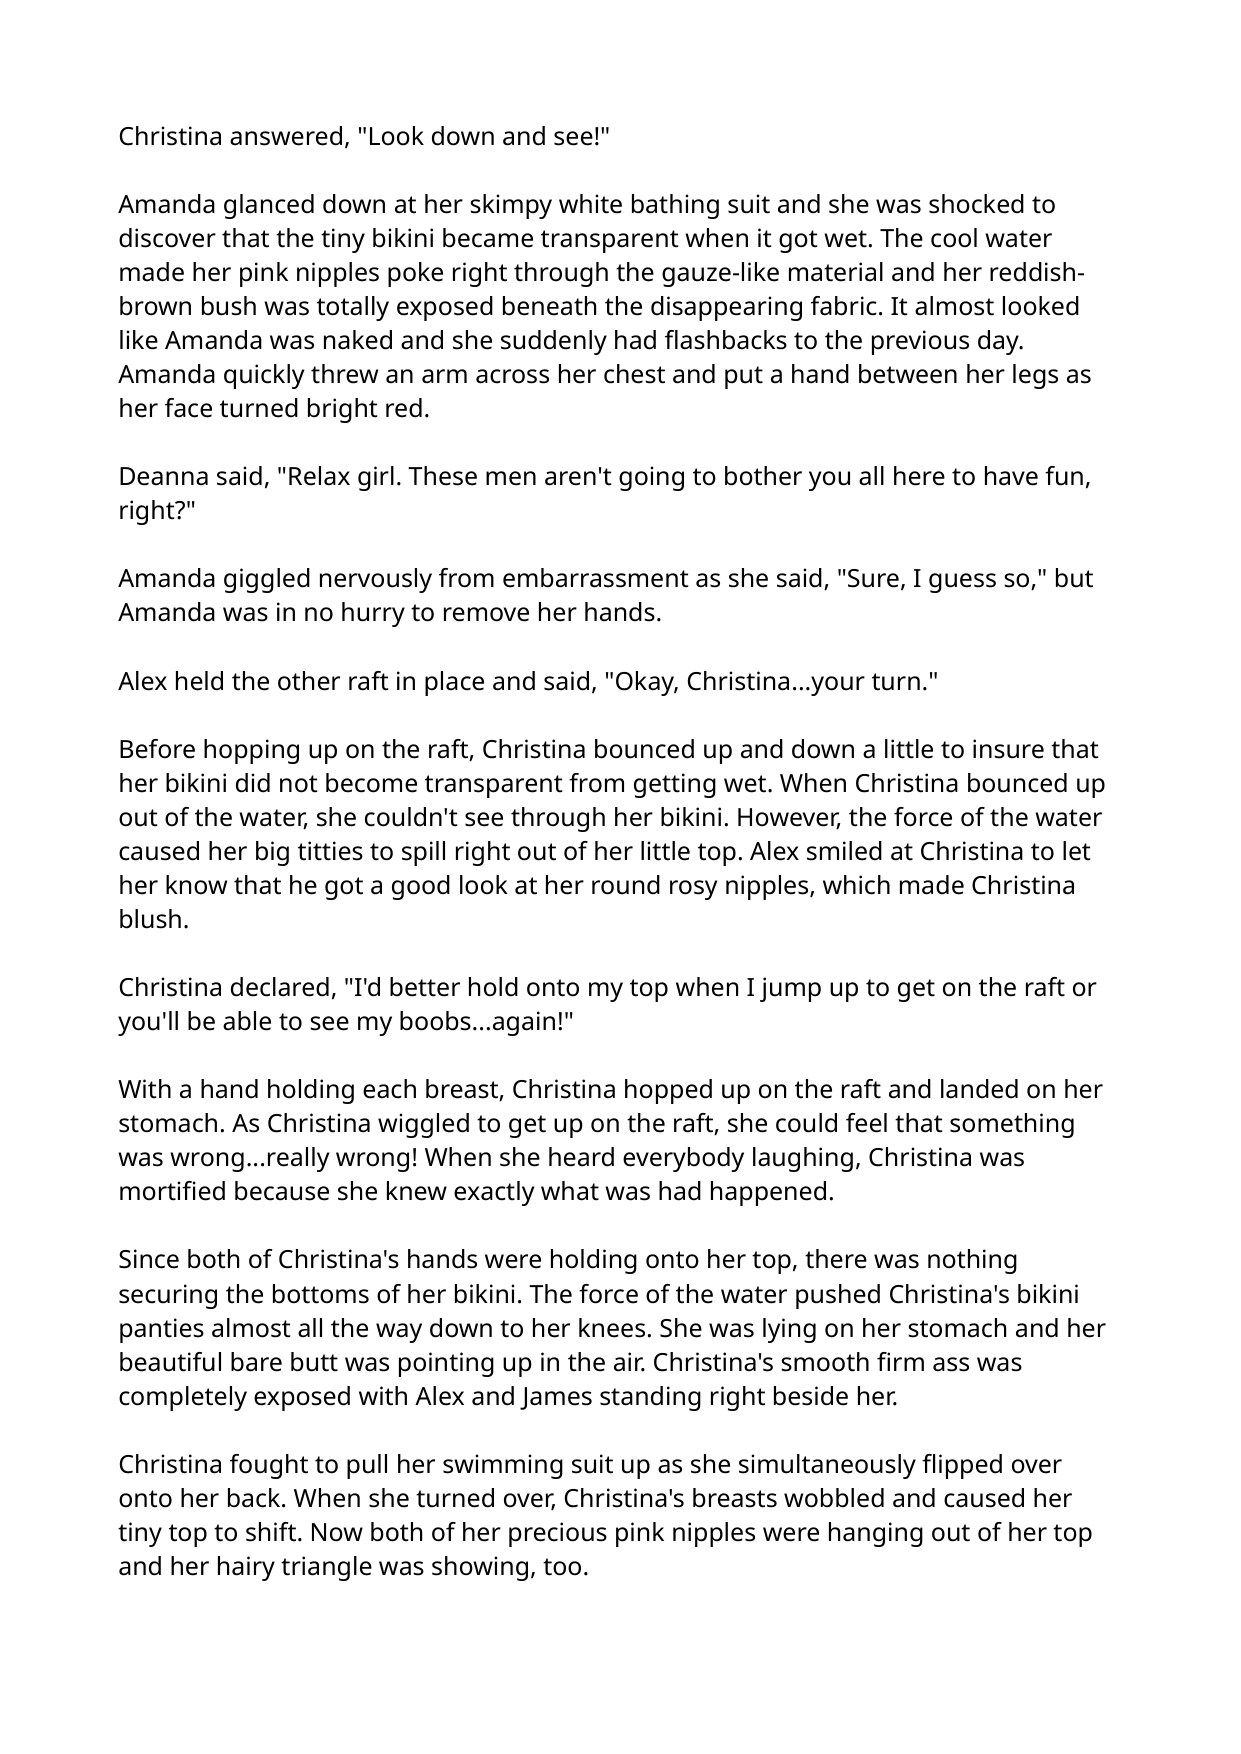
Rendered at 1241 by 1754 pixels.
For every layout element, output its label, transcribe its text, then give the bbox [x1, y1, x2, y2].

text With a hand holding each breast, Christina hopped up on the raft and landed on her stomach. As Christina wiggled to get up on the raft, she could feel that something was wrong...really wrong! When she heard everybody laughing, Christina was mortified because she knew exactly what was had happened. [118, 1072, 1122, 1208]
text Christina fought to pull her swimming suit up as she simultaneously flipped over onto her back. When she turned over, Christina's breasts wobbled and caused her tiny top to shift. Now both of her precious pink nipples were hanging out of her top and her hairy triangle was showing, too. [118, 1447, 1122, 1583]
text Christina answered, "Look down and see!" [118, 118, 1122, 152]
text Deanna said, "Relax girl. These men aren't going to bother you all here to have fun, right?" [118, 459, 1122, 527]
text Amanda giggled nervously from embarrassment as she said, "Sure, I guess so," but Amanda was in no hurry to remove her hands. [118, 561, 1122, 629]
text Since both of Christina's hands were holding onto her top, there was nothing securing the bottoms of her bikini. The force of the water pushed Christina's bikini panties almost all the way down to her knees. She was lying on her stomach and her beautiful bare butt was pointing up in the air. Christina's smooth firm ass was completely exposed with Alex and James standing right beside her. [118, 1242, 1122, 1412]
text Christina declared, "I'd better hold onto my top when I jump up to get on the raft or you'll be able to see my boobs...again!" [118, 970, 1122, 1038]
text Alex held the other raft in place and said, "Okay, Christina...your turn." [118, 663, 1122, 697]
text Amanda glanced down at her skimpy white bathing suit and she was shocked to discover that the tiny bikini became transparent when it got wet. The cool water made her pink nipples poke right through the gauze-like material and her reddish-brown bush was totally exposed beneath the disappearing fabric. It almost looked like Amanda was naked and she suddenly had flashbacks to the previous day. Amanda quickly threw an arm across her chest and put a hand between her legs as her face turned bright red. [118, 186, 1122, 425]
text Before hopping up on the raft, Christina bounced up and down a little to insure that her bikini did not become transparent from getting wet. When Christina bounced up out of the water, she couldn't see through her bikini. However, the force of the water caused her big titties to spill right out of her little top. Alex smiled at Christina to let her know that he got a good look at her round rosy nipples, which made Christina blush. [118, 731, 1122, 936]
